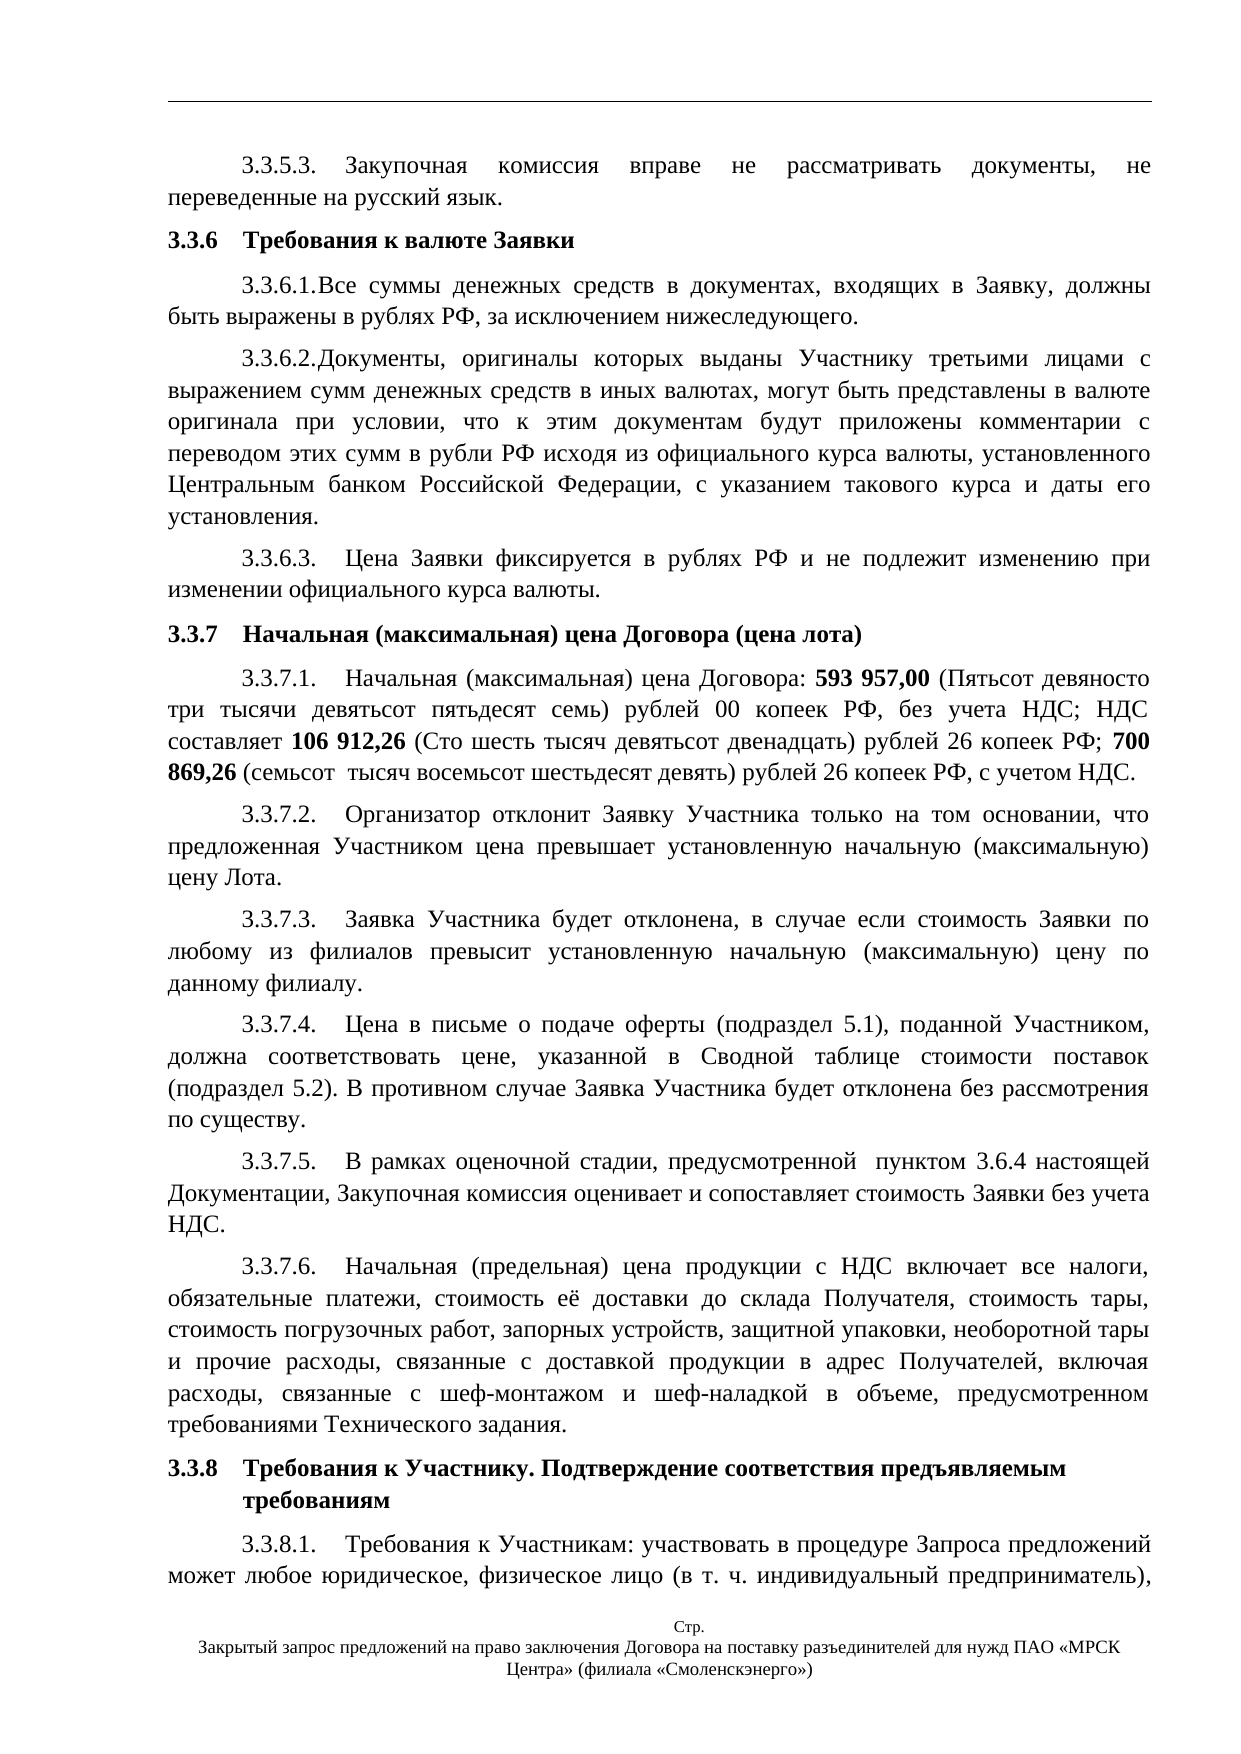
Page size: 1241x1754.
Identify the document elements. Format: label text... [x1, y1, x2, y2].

list Заявка Участника будет отклонена, в случае если стоимость Заявки по любому из филиалов превысит установленную начальную (максимальную) цену по данному филиалу. [168, 904, 1150, 996]
list Закупочная комиссия вправе не рассматривать документы, не переведенные на русский язык. [168, 150, 1152, 210]
list Цена Заявки фиксируется в рублях РФ и не подлежит изменению при изменении официального курса валюты. [168, 543, 1152, 603]
subtitle Требования к Участнику. Подтверждение соответствия предъявляемым требованиям [168, 1453, 1152, 1513]
list Цена в письме о подаче оферты (подраздел 5.1), поданной Участником, должна соответствовать цене, указанной в Сводной таблице стоимости поставок (подраздел 5.2). В противном случае Заявка Участника будет отклонена без рассмотрения по существу. [168, 1009, 1150, 1133]
list Начальная (максимальная) цена Договора: 593 957,00 (Пятьсот девяносто три тысячи девятьсот пятьдесят семь) рублей 00 копеек РФ, без учета НДС; НДС составляет 106 912,26 (Сто шесть тысяч девятьсот двенадцать) рублей 26 копеек РФ; 700 869,26 (семьсот тысяч восемьсот шестьдесят девять) рублей 26 копеек РФ, с учетом НДС. [168, 663, 1150, 786]
subtitle Требования к валюте Заявки [168, 226, 1152, 254]
list Документы, оригиналы которых выданы Участнику третьими лицами с выражением сумм денежных средств в иных валютах, могут быть представлены в валюте оригинала при условии, что к этим документам будут приложены комментарии с переводом этих сумм в рубли РФ исходя из официального курса валюты, установленного Центральным банком Российской Федерации, с указанием такового курса и даты его установления. [168, 343, 1152, 530]
list Все суммы денежных средств в документах, входящих в Заявку, должны быть выражены в рублях РФ, за исключением нижеследующего. [168, 270, 1152, 330]
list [168, 1529, 1152, 1589]
subtitle Начальная (максимальная) цена Договора (цена лота) [168, 619, 1152, 647]
list Организатор отклонит Заявку Участника только на том основании, что предложенная Участником цена превышает установленную начальную (максимальную) цену Лота. [168, 799, 1150, 891]
list В рамках оценочной стадии, предусмотренной пунктом 3.6.4 настоящей Документации, Закупочная комиссия оценивает и сопоставляет стоимость Заявки без учета НДС. [168, 1146, 1150, 1238]
list Начальная (предельная) цена продукции с НДС включает все налоги, обязательные платежи, стоимость её доставки до склада Получателя, стоимость тары, стоимость погрузочных работ, запорных устройств, защитной упаковки, необоротной тары и прочие расходы, связанные с доставкой продукции в адрес Получателей, включая расходы, связанные с шеф-монтажом и шеф-наладкой в объеме, предусмотренном требованиями Технического задания. [168, 1251, 1150, 1438]
